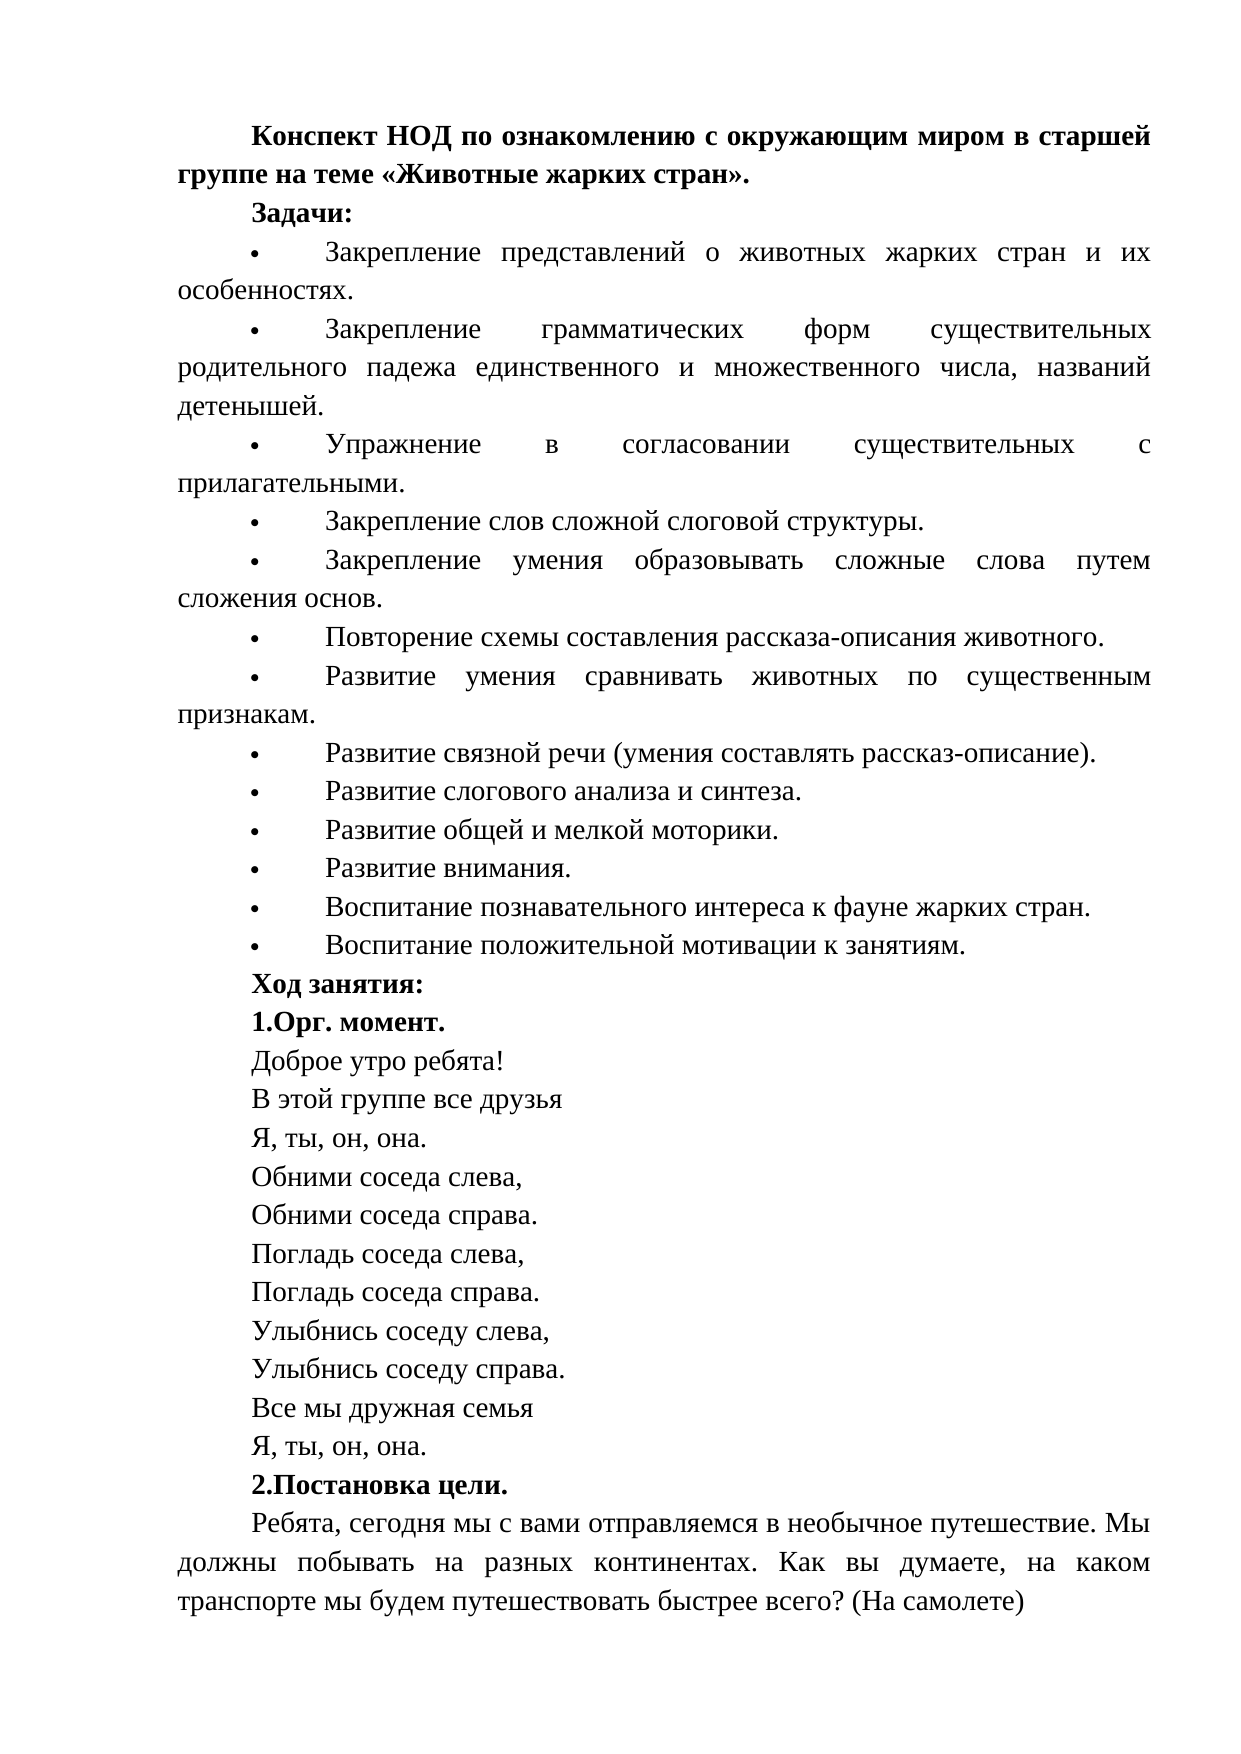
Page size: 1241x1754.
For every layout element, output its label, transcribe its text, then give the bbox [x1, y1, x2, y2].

text 2.Постановка цели. [177, 1467, 1152, 1501]
text Улыбнись соседу справа. [177, 1351, 1152, 1385]
text Обними соседа слева, [177, 1159, 1152, 1192]
list Закрепление слов сложной слоговой структуры. [177, 503, 1152, 537]
text Конспект НОД по ознакомлению с окружающим миром в старшей группе на теме «Животные жарких стран». [177, 118, 1152, 190]
text Ход занятия: [177, 966, 1152, 999]
text Улыбнись соседу слева, [177, 1313, 1152, 1346]
list Развитие общей и мелкой моторики. [177, 812, 1152, 845]
list Закрепление представлений о животных жарких стран и их особенностях. [177, 234, 1152, 306]
text Обними соседа справа. [177, 1197, 1152, 1231]
list Воспитание познавательного интереса к фауне жарких стран. [177, 889, 1152, 922]
text В этой группе все друзья [177, 1082, 1152, 1115]
text Погладь соседа справа. [177, 1274, 1152, 1308]
text Доброе утро ребята! [177, 1043, 1152, 1077]
text Погладь соседа слева, [177, 1236, 1152, 1269]
list Развитие умения сравнивать животных по существенным признакам. [177, 658, 1152, 730]
list Закрепление умения образовывать сложные слова путем сложения основ. [177, 542, 1152, 614]
text Я, ты, он, она. [177, 1120, 1152, 1154]
list Повторение схемы составления рассказа-описания животного. [177, 619, 1152, 653]
text 1.Орг. момент. [177, 1004, 1152, 1038]
list Воспитание положительной мотивации к занятиям. [177, 927, 1152, 961]
list Развитие слогового анализа и синтеза. [177, 773, 1152, 807]
list Закрепление грамматических форм существительных родительного падежа единственного и множественного числа, названий детенышей. [177, 311, 1152, 421]
list Развитие связной речи (умения составлять рассказ-описание). [177, 735, 1152, 768]
text Задачи: [177, 195, 1152, 229]
list Развитие внимания. [177, 850, 1152, 884]
text Я, ты, он, она. [177, 1428, 1152, 1462]
text Ребята, сегодня мы с вами отправляемся в необычное путешествие. Мы должны побывать на разных континентах. Как вы думаете, на каком транспорте мы будем путешествовать быстрее всего? (На самолете) [177, 1506, 1152, 1616]
list Упражнение в согласовании существительных с прилагательными. [177, 426, 1152, 498]
text Все мы дружная семья [177, 1390, 1152, 1423]
